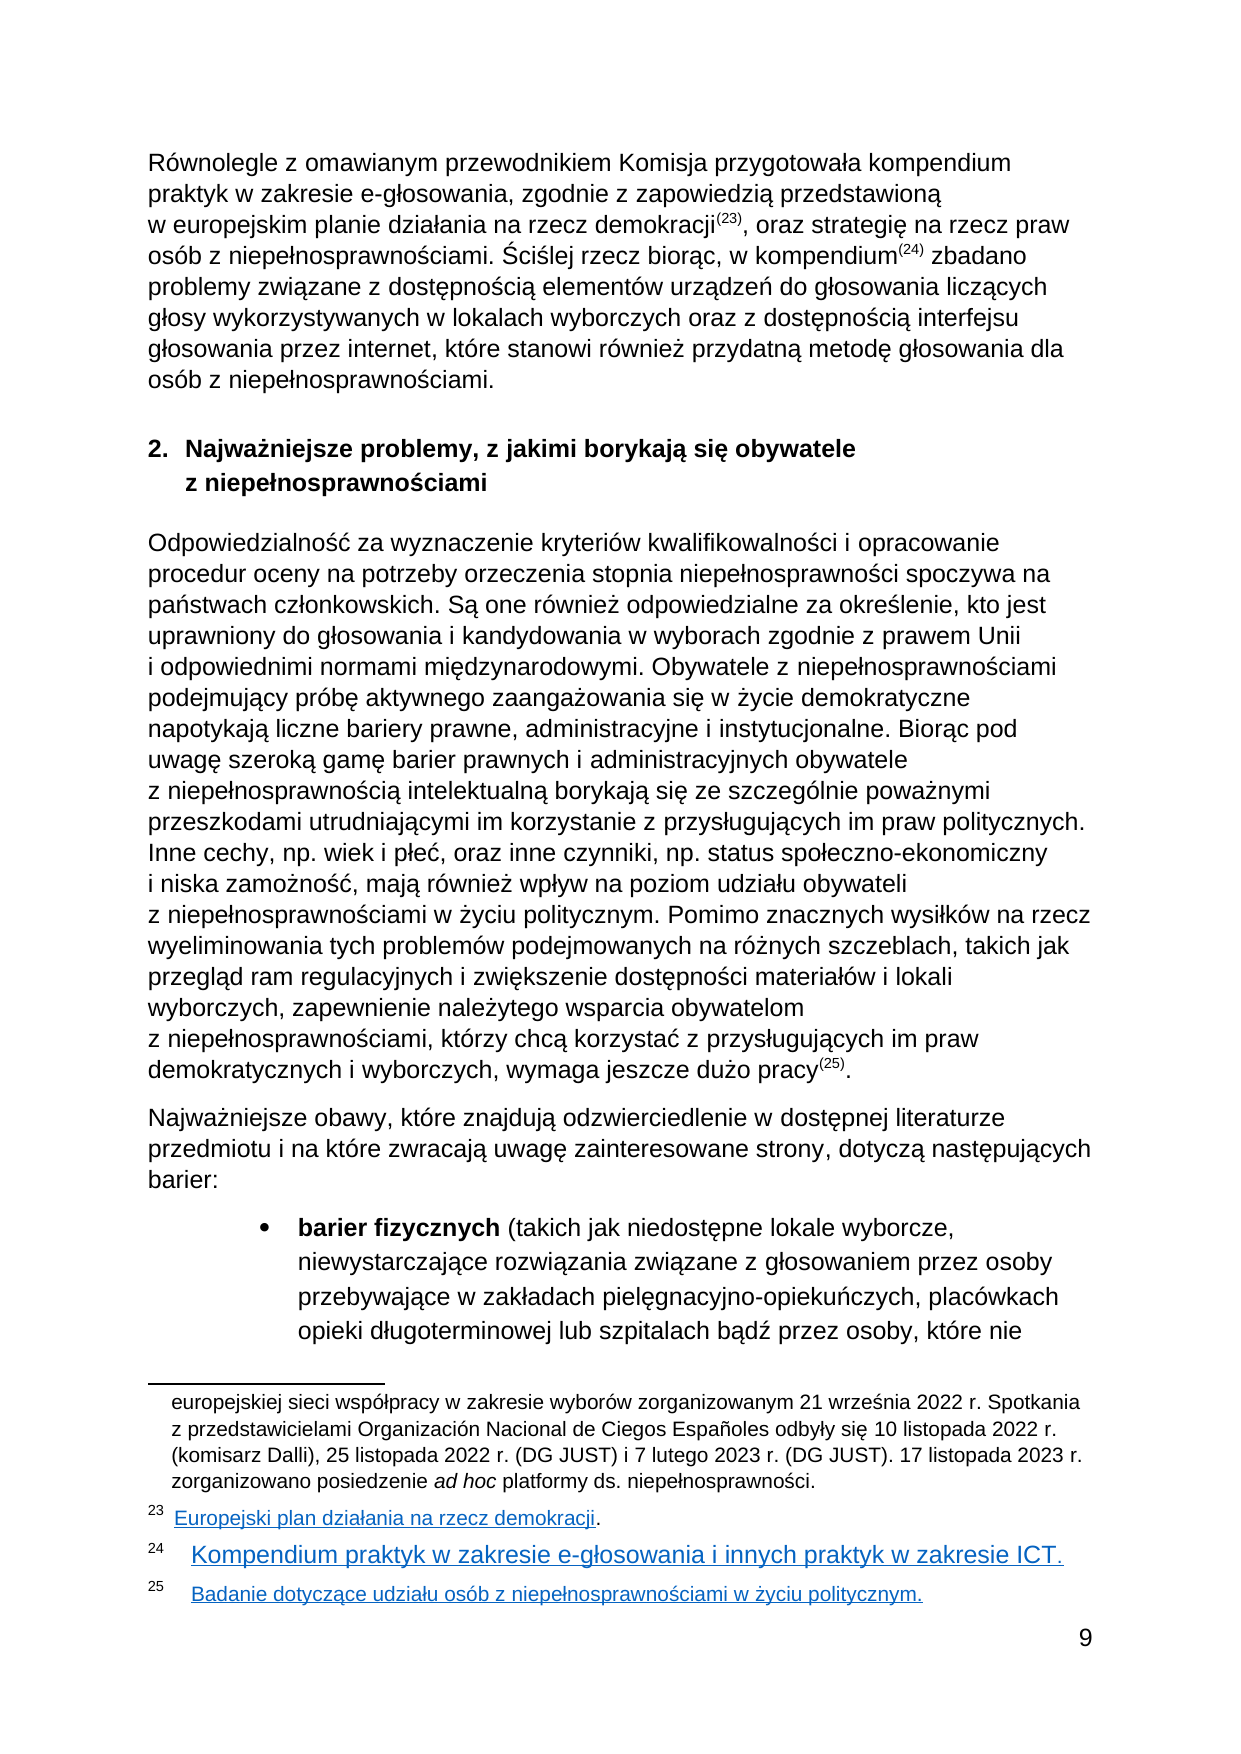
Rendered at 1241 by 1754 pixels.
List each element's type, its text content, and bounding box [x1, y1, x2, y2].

text Najważniejsze obawy, które znajdują odzwierciedlenie w dostępnej literaturze przedmiotu i na które zwracają uwagę zainteresowane strony, dotyczą następujących barier: [148, 1103, 1092, 1194]
text Odpowiedzialność za wyznaczenie kryteriów kwalifikowalności i opracowanie procedur oceny na potrzeby orzeczenia stopnia niepełnosprawności spoczywa na państwach członkowskich. Są one również odpowiedzialne za określenie, kto jest uprawniony do głosowania i kandydowania w wyborach zgodnie z prawem Unii i odpowiednimi normami międzynarodowymi. Obywatele z niepełnosprawnościami podejmujący próbę aktywnego zaangażowania się w życie demokratyczne napotykają liczne bariery prawne, administracyjne i instytucjonalne. Biorąc pod uwagę szeroką gamę barier prawnych i administracyjnych obywatele z niepełnosprawnością intelektualną borykają się ze szczególnie poważnymi przeszkodami utrudniającymi im korzystanie z przysługujących im praw politycznych. Inne cechy, np. wiek i płeć, oraz inne czynniki, np. status społeczno-ekonomiczny i niska zamożność, mają również wpływ na poziom udziału obywateli z niepełnosprawnościami w życiu politycznym. Pomimo znacznych wysiłków na rzecz wyeliminowania tych problemów podejmowanych na różnych szczeblach, takich jak przegląd ram regulacyjnych i zwiększenie dostępności materiałów i lokali wyborczych, zapewnienie należytego wsparcia obywatelom z niepełnosprawnościami, którzy chcą korzystać z przysługujących im praw demokratycznych i wyborczych, wymaga jeszcze dużo pracy(). [148, 527, 1092, 1084]
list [260, 1213, 1092, 1345]
subtitle Najważniejsze problemy, z jakimi borykają się obywatele z niepełnosprawnościami [148, 433, 1092, 497]
text Równolegle z omawianym przewodnikiem Komisja przygotowała kompendium praktyk w zakresie e-głosowania, zgodnie z zapowiedzią przedstawioną w europejskim planie działania na rzecz demokracji(), oraz strategię na rzecz praw osób z niepełnosprawnościami. Ściślej rzecz biorąc, w kompendium() zbadano problemy związane z dostępnością elementów urządzeń do głosowania liczących głosy wykorzystywanych w lokalach wyborczych oraz z dostępnością interfejsu głosowania przez internet, które stanowi również przydatną metodę głosowania dla osób z niepełnosprawnościami. [148, 148, 1092, 394]
